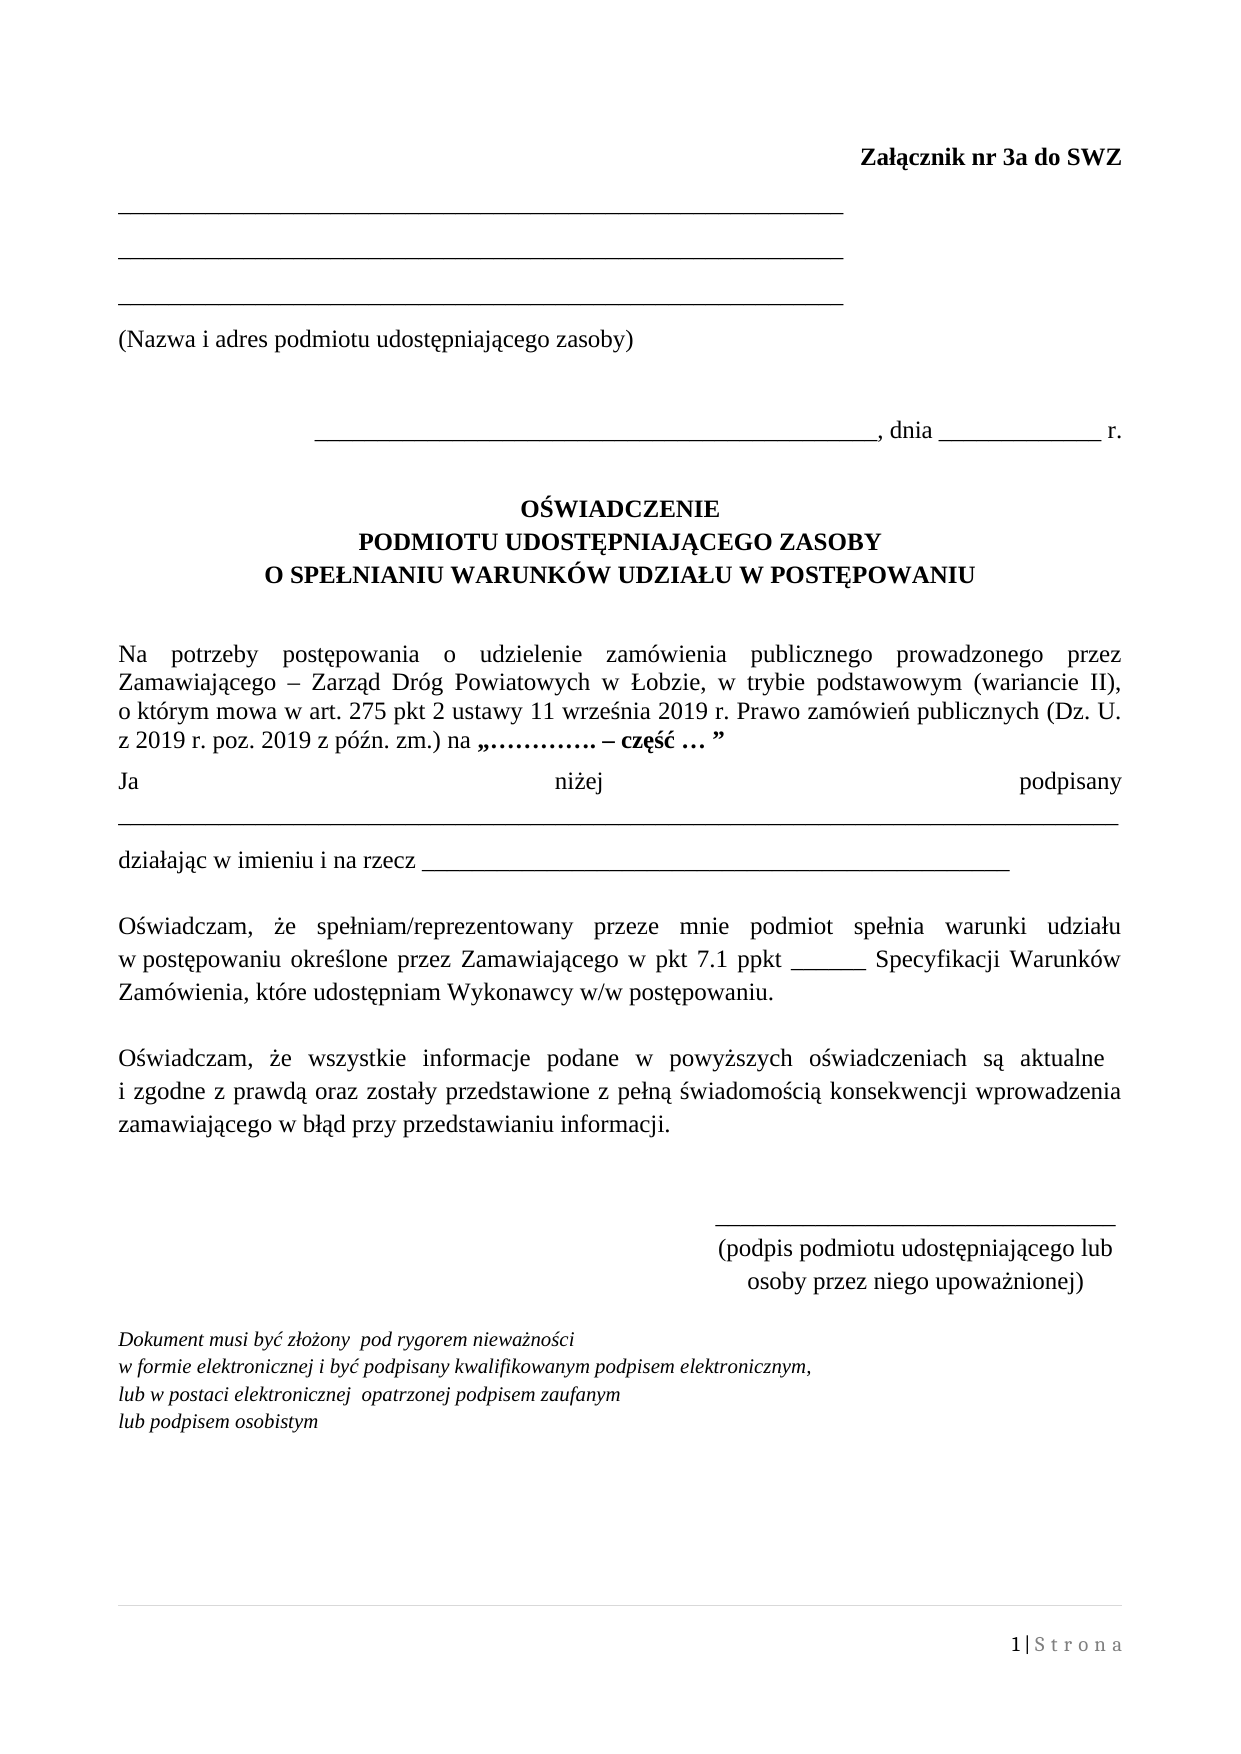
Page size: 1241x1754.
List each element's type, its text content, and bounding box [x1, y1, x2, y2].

text Oświadczam, że spełniam/reprezentowany przeze mnie podmiot spełnia warunki udziału w postępowaniu określone przez Zamawiającego w pkt 7.1 ppkt ______ Specyfikacji Warunków Zamówienia, które udostępniam Wykonawcy w/w postępowaniu. [118, 911, 1122, 1006]
text __________________________________________________________ [118, 233, 1122, 262]
text lub podpisem osobistym [118, 1409, 1122, 1433]
text __________________________________________________________ [118, 279, 1122, 308]
text działając w imieniu i na rzecz _______________________________________________ [118, 845, 1122, 873]
text Załącznik nr 3a do SWZ [118, 142, 1122, 171]
text (Nazwa i adres podmiotu udostępniającego zasoby) [118, 324, 1122, 353]
text __________________________________________________________ [118, 188, 1122, 217]
text _____________________________________________, dnia _____________ r. [118, 416, 1122, 444]
text Dokument musi być złożony pod rygorem nieważności w formie elektronicznej i być podpisany kwalifikowanym podpisem elektronicznym, [118, 1327, 1122, 1378]
text Ja niżej podpisany ________________________________________________________________________________ [118, 766, 1122, 828]
text lub w postaci elektronicznej opatrzonej podpisem zaufanym [118, 1382, 1122, 1406]
text PODMIOTU UDOSTĘPNIAJĄCEGO ZASOBY O SPEŁNIANIU WARUNKÓW UDZIAŁU W POSTĘPOWANIU [118, 527, 1122, 589]
text ________________________________ (podpis podmiotu udostępniającego lub osoby przez niego upoważnionej) [709, 1200, 1122, 1295]
text Na potrzeby postępowania o udzielenie zamówienia publicznego prowadzonego przez Zamawiającego – Zarząd Dróg Powiatowych w Łobzie, w trybie podstawowym (wariancie II), o którym mowa w art. 275 pkt 2 ustawy 11 września 2019 r. Prawo zamówień publicznych (Dz. U. z 2019 r. poz. 2019 z późn. zm.) na „…………. – część … ” [118, 639, 1122, 754]
text OŚWIADCZENIE [118, 494, 1122, 523]
text Oświadczam, że wszystkie informacje podane w powyższych oświadczeniach są aktualne i zgodne z prawdą oraz zostały przedstawione z pełną świadomością konsekwencji wprowadzenia zamawiającego w błąd przy przedstawianiu informacji. [118, 1043, 1122, 1138]
